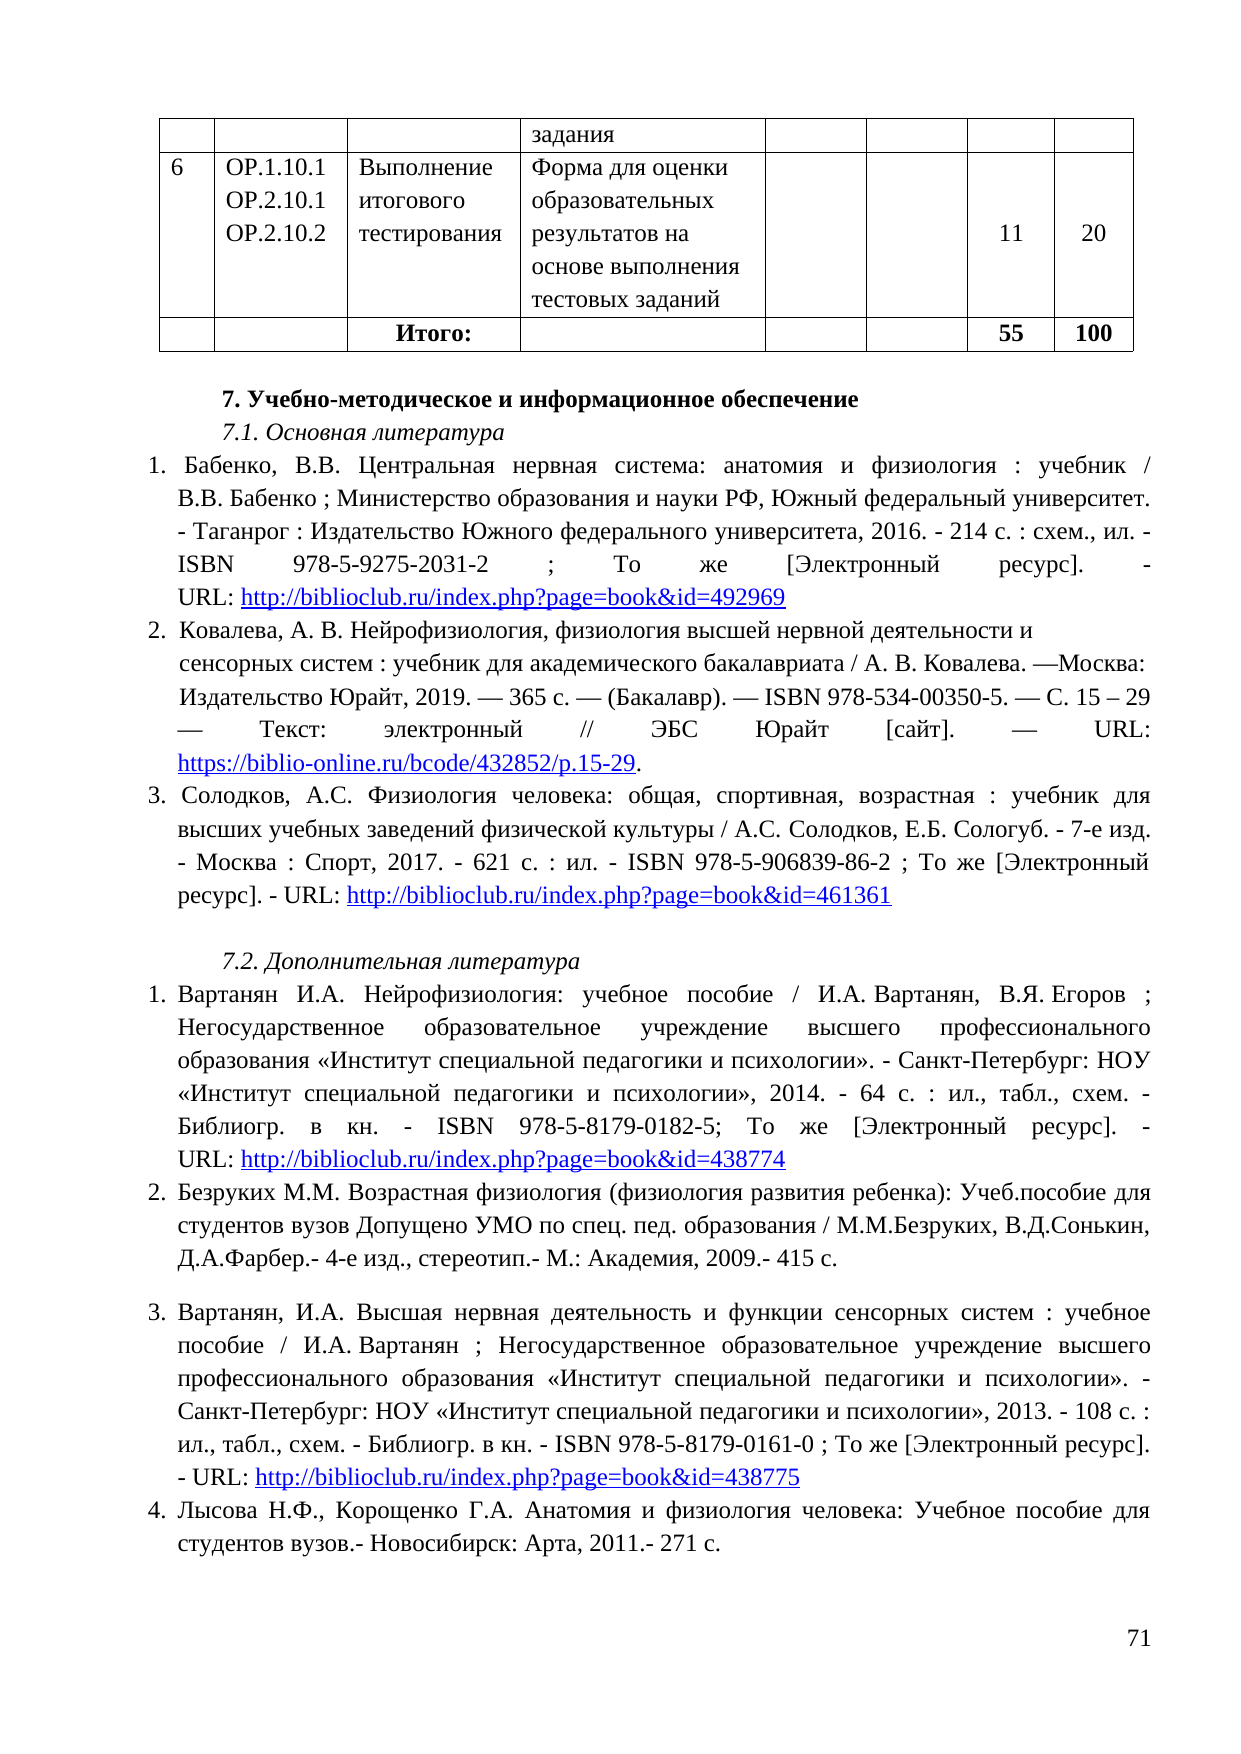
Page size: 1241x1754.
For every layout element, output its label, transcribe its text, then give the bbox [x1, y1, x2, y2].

text Издательство Юрайт, 2019. — 365 с. — (Бакалавр). — ISBN 978-534-00350-5. — С. 15 – 29 — Текст: электронный // ЭБС Юрайт [сайт]. — URL: https://biblio-online.ru/bcode/432852/p.15-29. [148, 682, 1152, 776]
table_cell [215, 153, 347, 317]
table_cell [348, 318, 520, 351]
list Безруких М.М. Возрастная физиология (физиология развития ребенка): Учеб.пособие для студентов вузов Допущено УМО по спец. пед. образования / М.М.Безруких, В.Д.Сонькин, Д.А.Фарбер.- 4-е изд., стереотип.- М.: Академия, 2009.- 415 с. [148, 1177, 1152, 1272]
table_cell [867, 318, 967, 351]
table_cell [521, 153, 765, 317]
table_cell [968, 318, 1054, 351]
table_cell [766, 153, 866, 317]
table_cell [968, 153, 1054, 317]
text 7.1. Основная литература [148, 417, 1152, 446]
list сенсорных систем : учебник для академического бакалавриата / А. В. Ковалева. —Москва: [148, 648, 1152, 677]
text 2. Ковалева, А. В. Нейрофизиология, физиология высшей нервной деятельности и [148, 616, 1152, 644]
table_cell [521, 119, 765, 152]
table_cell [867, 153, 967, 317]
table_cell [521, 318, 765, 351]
text 7.2. Дополнительная литература [148, 946, 1152, 974]
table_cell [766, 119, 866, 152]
text 1. Бабенко, В.В. Центральная нервная система: анатомия и физиология : учебник / В.В. Бабенко ; Министерство образования и науки РФ, Южный федеральный университет. - Таганрог : Издательство Южного федерального университета, 2016. - 214 с. : схем., ил. - ISBN 978-5-9275-2031-2 ; То же [Электронный ресурс]. - URL: http://biblioclub.ru/index.php?page=book&id=492969 [148, 450, 1152, 611]
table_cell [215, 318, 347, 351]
list Лысова Н.Ф., Корощенко Г.А. Анатомия и физиология человека: Учебное пособие для студентов вузов.- Новосибирск: Арта, 2011.- 271 с. [148, 1495, 1152, 1557]
text 3. Солодков, А.С. Физиология человека: общая, спортивная, возрастная : учебник для высших учебных заведений физической культуры / А.С. Солодков, Е.Б. Сологуб. - 7-е изд. - Москва : Спорт, 2017. - 621 с. : ил. - ISBN 978-5-906839-86-2 ; То же [Электронный ресурс]. - URL: http://biblioclub.ru/index.php?page=book&id=461361 [148, 781, 1152, 908]
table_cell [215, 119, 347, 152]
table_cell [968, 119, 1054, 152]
text 7. Учебно-методическое и информационное обеспечение [148, 384, 1152, 413]
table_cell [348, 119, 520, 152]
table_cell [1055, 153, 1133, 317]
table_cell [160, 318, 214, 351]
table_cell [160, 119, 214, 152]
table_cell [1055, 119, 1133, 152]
list Вартанян, И.А. Высшая нервная деятельность и функции сенсорных систем : учебное пособие / И.А. Вартанян ; Негосударственное образовательное учреждение высшего профессионального образования «Институт специальной педагогики и психологии». - Санкт-Петербург: НОУ «Институт специальной педагогики и психологии», 2013. - 108 с. : ил., табл., схем. - Библиогр. в кн. - ISBN 978-5-8179-0161-0 ; То же [Электронный ресурс]. - URL: http://biblioclub.ru/index.php?page=book&id=438775 [148, 1297, 1152, 1491]
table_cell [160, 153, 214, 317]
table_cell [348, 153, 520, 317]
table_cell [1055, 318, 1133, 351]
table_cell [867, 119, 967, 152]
list Вартанян И.А. Нейрофизиология: учебное пособие / И.А. Вартанян, В.Я. Егоров ; Негосударственное образовательное учреждение высшего профессионального образования «Институт специальной педагогики и психологии». - Санкт-Петербург: НОУ «Институт специальной педагогики и психологии», 2014. - 64 с. : ил., табл., схем. - Библиогр. в кн. - ISBN 978-5-8179-0182-5; То же [Электронный ресурс]. - URL: http://biblioclub.ru/index.php?page=book&id=438774 [148, 979, 1152, 1173]
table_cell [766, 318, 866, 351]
